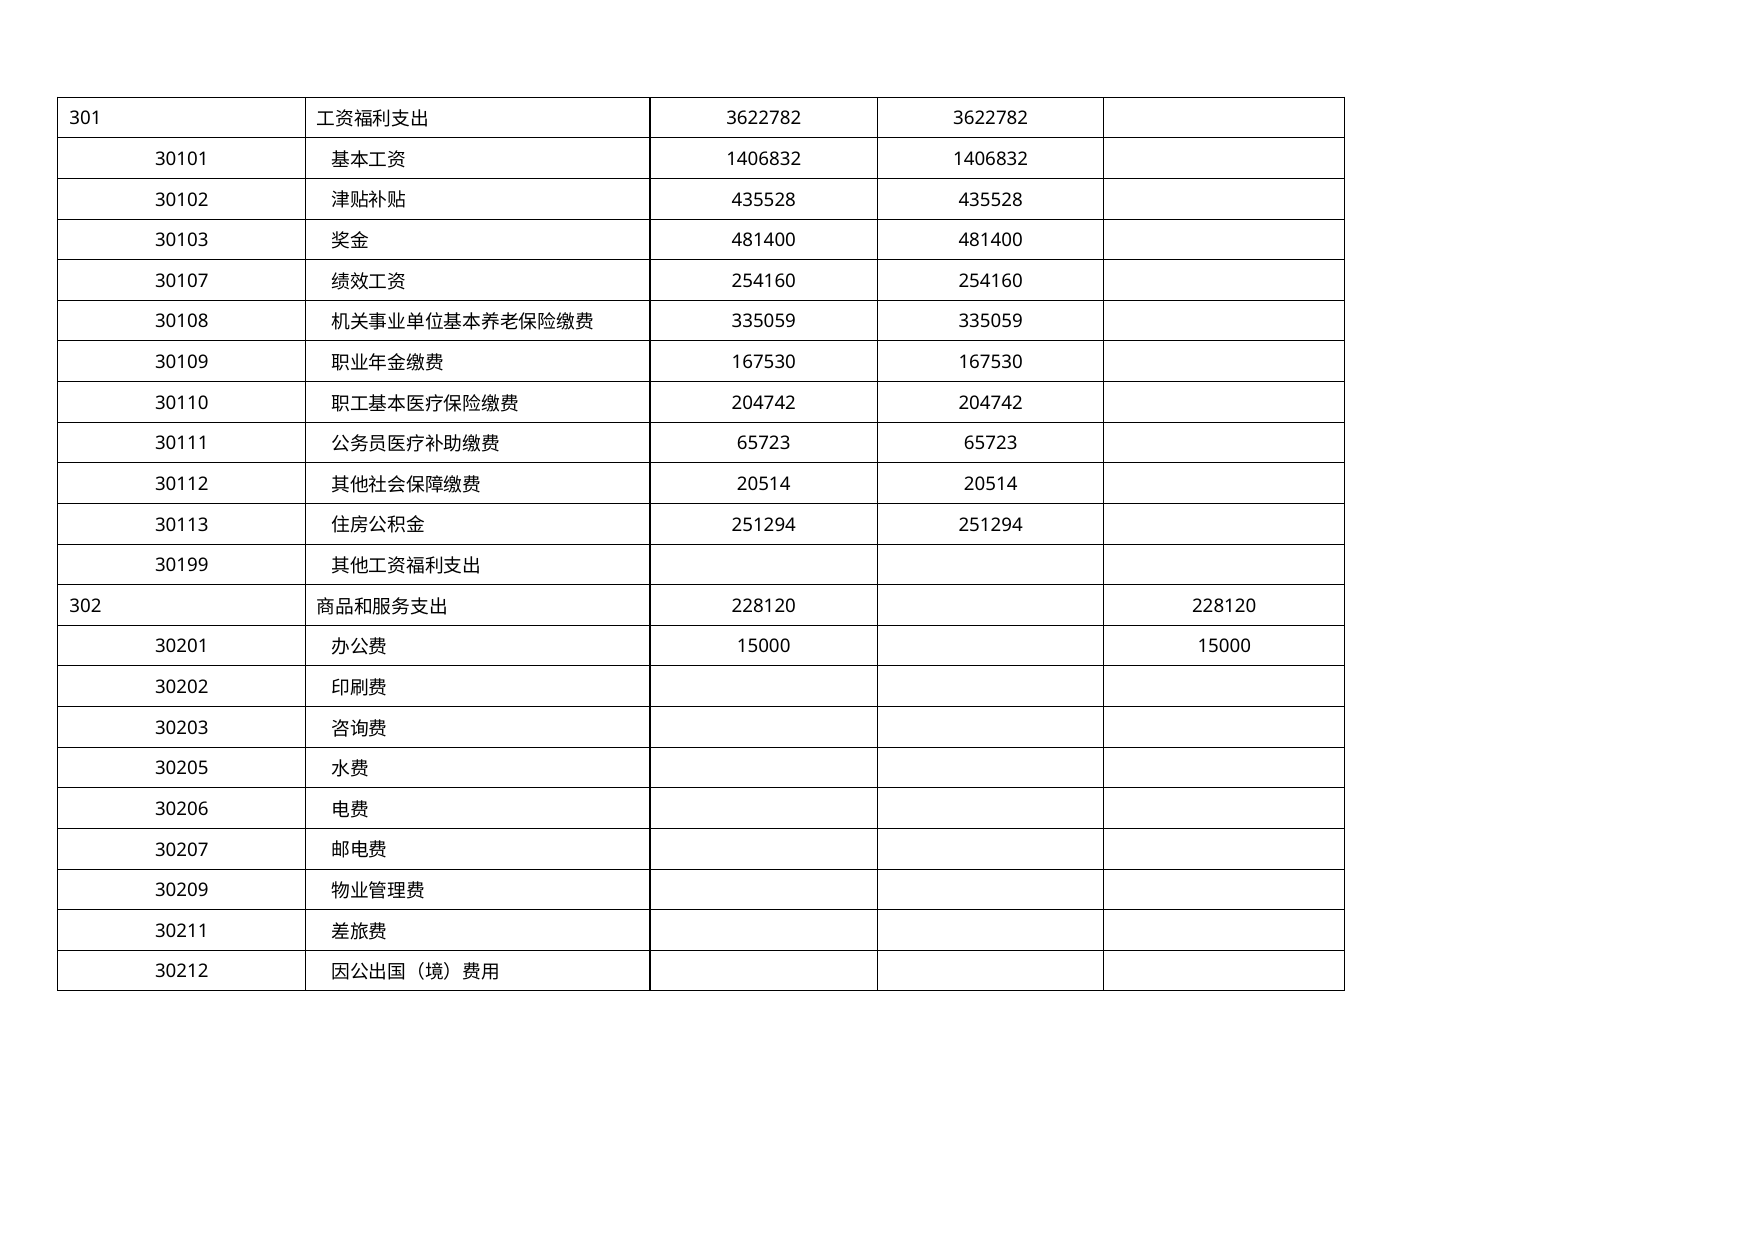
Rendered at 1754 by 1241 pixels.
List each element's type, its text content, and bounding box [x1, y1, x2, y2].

table_cell 254160 [878, 260, 1103, 300]
table_cell 其他工资福利支出 [306, 545, 649, 584]
table_cell 335059 [878, 301, 1103, 340]
table_cell 30112 [58, 463, 305, 503]
table_cell 251294 [651, 504, 877, 543]
table_cell [878, 626, 1103, 665]
table_cell [651, 545, 877, 584]
table_cell 3622782 [651, 98, 877, 137]
table_cell 差旅费 [306, 910, 649, 950]
table_cell 30107 [58, 260, 305, 300]
table_cell 15000 [1104, 626, 1344, 665]
table_cell [1104, 260, 1344, 300]
table_cell [878, 870, 1103, 909]
table_cell 基本工资 [306, 138, 649, 178]
table_cell [651, 910, 877, 950]
table_cell 电费 [306, 788, 649, 828]
table_cell [651, 748, 877, 787]
table_cell [1104, 463, 1344, 503]
table_cell 商品和服务支出 [306, 585, 649, 625]
table_cell 65723 [878, 423, 1103, 462]
table_cell 1406832 [651, 138, 877, 178]
table_cell 绩效工资 [306, 260, 649, 300]
table_cell 228120 [1104, 585, 1344, 625]
table_cell 204742 [651, 382, 877, 422]
table_cell [1104, 829, 1344, 868]
table_cell 302 [58, 585, 305, 625]
table_cell 30111 [58, 423, 305, 462]
table_cell 公务员医疗补助缴费 [306, 423, 649, 462]
table_cell [1104, 666, 1344, 706]
table_cell 机关事业单位基本养老保险缴费 [306, 301, 649, 340]
table_cell [1104, 341, 1344, 381]
table_cell 职工基本医疗保险缴费 [306, 382, 649, 422]
table_cell 30212 [58, 951, 305, 990]
table_cell 65723 [651, 423, 877, 462]
table_cell [878, 951, 1103, 990]
table_cell [878, 545, 1103, 584]
table_cell 30203 [58, 707, 305, 747]
table_cell 435528 [651, 179, 877, 218]
table_cell [651, 951, 877, 990]
table_cell [878, 829, 1103, 868]
table_cell 30101 [58, 138, 305, 178]
table_cell [651, 870, 877, 909]
table_cell 住房公积金 [306, 504, 649, 543]
table_cell 30113 [58, 504, 305, 543]
table_cell 办公费 [306, 626, 649, 665]
table_cell 水费 [306, 748, 649, 787]
table_cell 228120 [651, 585, 877, 625]
table_cell 邮电费 [306, 829, 649, 868]
table_cell 167530 [651, 341, 877, 381]
table_cell [651, 707, 877, 747]
table_cell 30199 [58, 545, 305, 584]
table_cell 30108 [58, 301, 305, 340]
table_cell [1104, 138, 1344, 178]
table_cell [878, 788, 1103, 828]
table_cell [1104, 748, 1344, 787]
table_cell 435528 [878, 179, 1103, 218]
table_cell 30109 [58, 341, 305, 381]
table_cell [1104, 179, 1344, 218]
table_cell 印刷费 [306, 666, 649, 706]
table_cell 工资福利支出 [306, 98, 649, 137]
table_cell 30201 [58, 626, 305, 665]
table_cell 咨询费 [306, 707, 649, 747]
table_cell 301 [58, 98, 305, 137]
table_cell 3622782 [878, 98, 1103, 137]
table_cell 30102 [58, 179, 305, 218]
table_cell [1104, 382, 1344, 422]
table_cell 1406832 [878, 138, 1103, 178]
table_cell 15000 [651, 626, 877, 665]
table_cell 津贴补贴 [306, 179, 649, 218]
table_cell 204742 [878, 382, 1103, 422]
table_cell [878, 585, 1103, 625]
table_cell 其他社会保障缴费 [306, 463, 649, 503]
table_cell 因公出国（境）费用 [306, 951, 649, 990]
table_cell [1104, 301, 1344, 340]
table_cell 20514 [878, 463, 1103, 503]
table_cell [1104, 504, 1344, 543]
table_cell [1104, 951, 1344, 990]
table_cell [651, 666, 877, 706]
table_cell 物业管理费 [306, 870, 649, 909]
table_cell [1104, 98, 1344, 137]
table_cell 30209 [58, 870, 305, 909]
table_cell 奖金 [306, 220, 649, 259]
table_cell 30211 [58, 910, 305, 950]
table_cell 30110 [58, 382, 305, 422]
table_cell 20514 [651, 463, 877, 503]
table_cell [1104, 870, 1344, 909]
table_cell 职业年金缴费 [306, 341, 649, 381]
table_cell [878, 910, 1103, 950]
table_cell [651, 829, 877, 868]
table_cell 254160 [651, 260, 877, 300]
table_cell [1104, 423, 1344, 462]
table_cell 481400 [651, 220, 877, 259]
table_cell [878, 666, 1103, 706]
table_cell [651, 788, 877, 828]
table_cell [1104, 707, 1344, 747]
table_cell [1104, 910, 1344, 950]
table_cell [878, 748, 1103, 787]
table_cell 30205 [58, 748, 305, 787]
table_cell 251294 [878, 504, 1103, 543]
table_cell [1104, 220, 1344, 259]
table_cell 335059 [651, 301, 877, 340]
table_cell 30207 [58, 829, 305, 868]
table_cell 30206 [58, 788, 305, 828]
table_cell 30202 [58, 666, 305, 706]
table_cell 481400 [878, 220, 1103, 259]
table_cell [878, 707, 1103, 747]
table_cell 167530 [878, 341, 1103, 381]
table_cell [1104, 545, 1344, 584]
table_cell [1104, 788, 1344, 828]
table_cell 30103 [58, 220, 305, 259]
